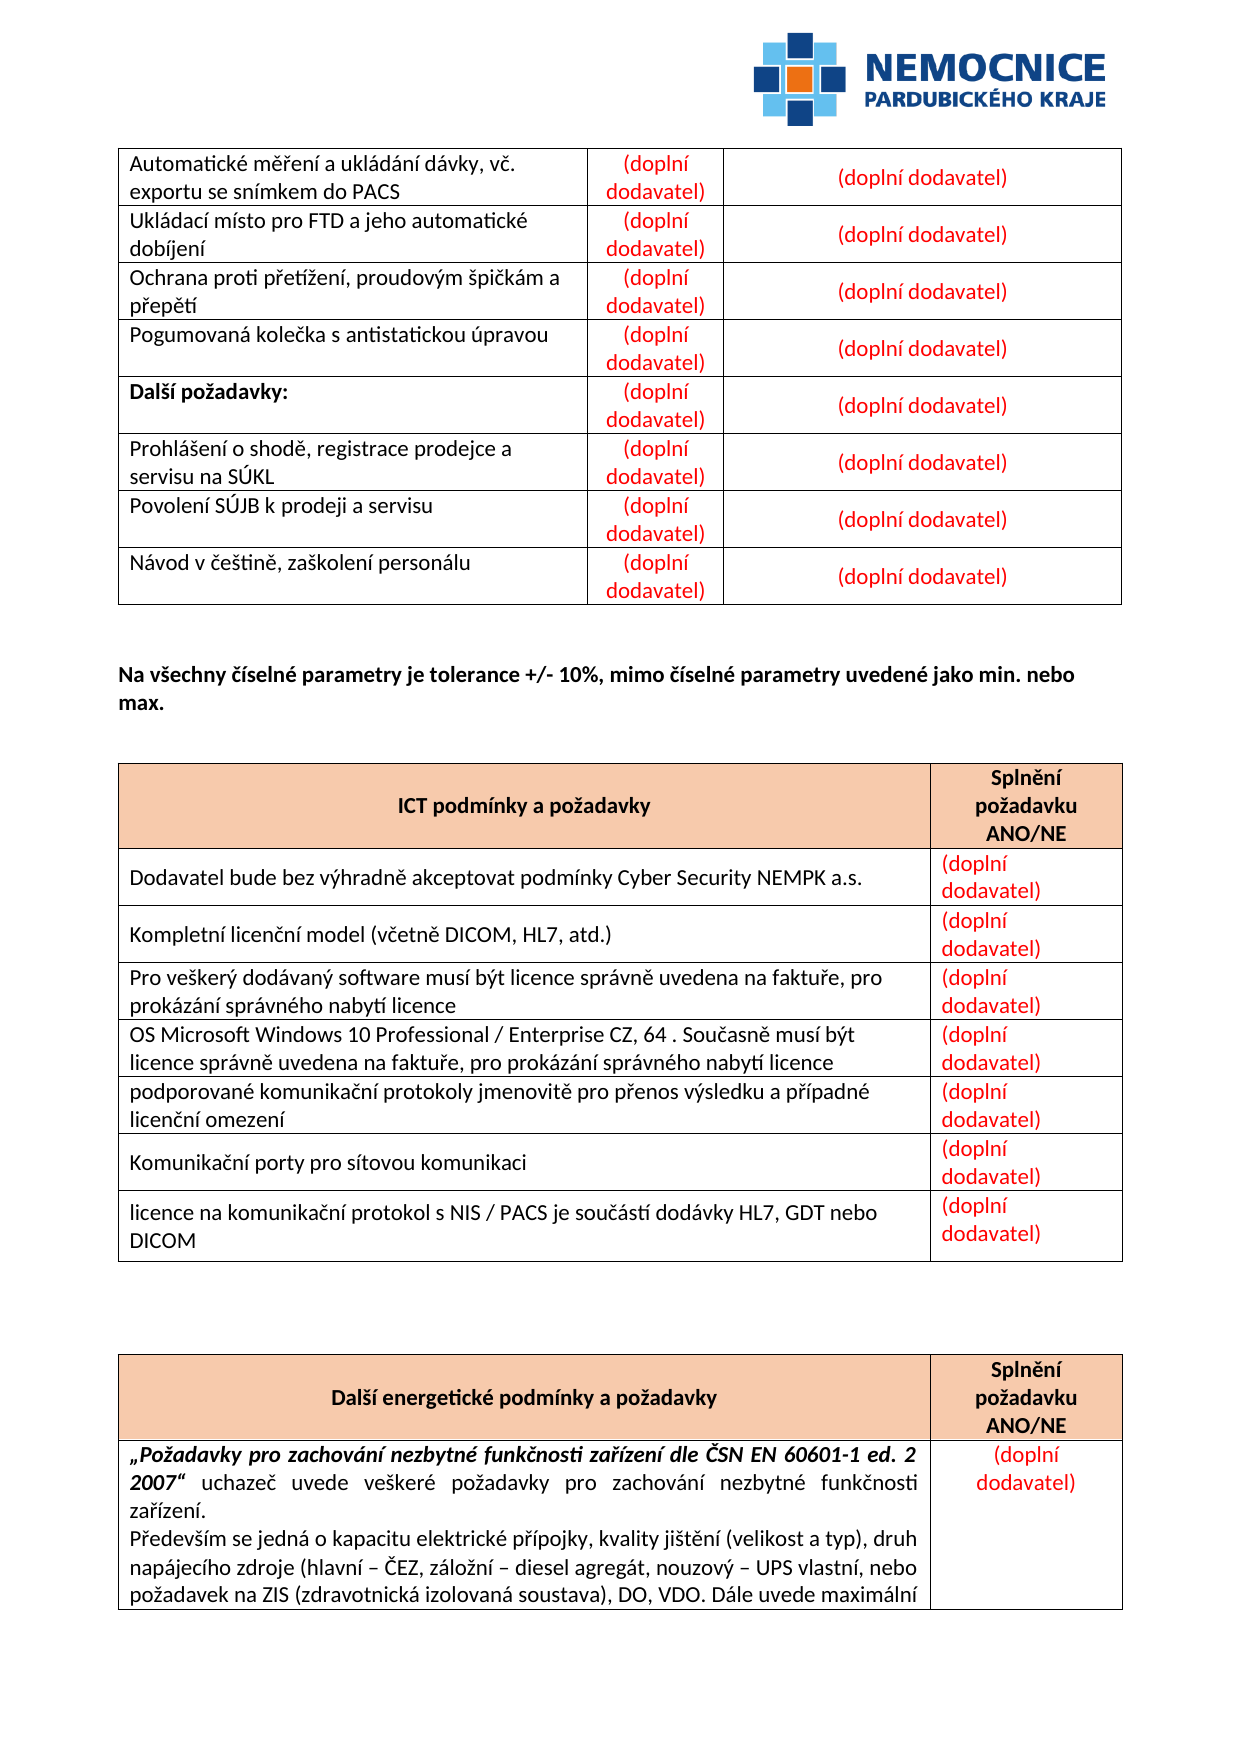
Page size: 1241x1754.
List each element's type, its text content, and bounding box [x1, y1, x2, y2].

table_cell (doplní dodavatel) [588, 548, 723, 604]
table_cell (doplní dodavatel) [724, 206, 1121, 262]
table_cell (doplní dodavatel) [931, 1020, 1122, 1076]
table_cell Komunikační porty pro sítovou komunikaci [119, 1134, 930, 1190]
table_header Splnění požadavku ANO/NE [931, 764, 1122, 848]
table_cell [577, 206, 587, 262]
table_cell (doplní dodavatel) [931, 1077, 1122, 1133]
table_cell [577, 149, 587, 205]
table_cell licence na komunikační protokol s NIS / PACS je součástí dodávky HL7, GDT nebo DICOM [119, 1191, 930, 1261]
table_cell Návod v češtině, zaškolení personálu [119, 548, 587, 604]
table_cell (doplní dodavatel) [588, 206, 723, 262]
table_cell (doplní dodavatel) [931, 849, 1122, 905]
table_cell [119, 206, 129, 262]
table_cell OS Microsoft Windows 10 Professional / Enterprise CZ, 64 . Současně musí být licence správně uvedena na faktuře, pro prokázání správného nabytí licence [119, 1020, 930, 1076]
table_cell Povolení SÚJB k prodeji a servisu [119, 491, 587, 547]
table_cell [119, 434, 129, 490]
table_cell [119, 1441, 930, 1609]
table_cell Další požadavky: [119, 377, 587, 433]
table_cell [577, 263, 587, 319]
table_cell (doplní dodavatel) [588, 149, 723, 205]
table_cell (doplní dodavatel) [724, 548, 1121, 604]
subtitle Na všechny číselné parametry je tolerance +/- 10%, mimo číselné parametry uvedené jako min. nebo max. [118, 660, 1122, 716]
table_cell (doplní dodavatel) [931, 1441, 1122, 1609]
table_cell Kompletní licenční model (včetně DICOM, HL7, atd.) [119, 906, 930, 962]
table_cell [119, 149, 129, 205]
table_cell Dodavatel bude bez výhradně akceptovat podmínky Cyber Security NEMPK a.s. [119, 849, 930, 905]
table_cell (doplní dodavatel) [588, 434, 723, 490]
table_cell (doplní dodavatel) [931, 963, 1122, 1019]
table_header ICT podmínky a požadavky [119, 764, 930, 848]
table_cell (doplní dodavatel) [588, 491, 723, 547]
table_cell (doplní dodavatel) [724, 377, 1121, 433]
table_cell Prohlášení o shodě, registrace prodejce a servisu na SÚKL [274, 434, 587, 490]
table_cell (doplní dodavatel) [724, 320, 1121, 376]
table_cell (doplní dodavatel) [931, 1134, 1122, 1190]
table_cell (doplní dodavatel) [724, 434, 1121, 490]
table_cell (doplní dodavatel) [588, 320, 723, 376]
table_cell (doplní dodavatel) [588, 377, 723, 433]
table_cell (doplní dodavatel) [724, 149, 1121, 205]
table_cell (doplní dodavatel) [588, 263, 723, 319]
table_cell (doplní dodavatel) [931, 906, 1122, 962]
table_header Další energetické podmínky a požadavky [119, 1355, 930, 1439]
table_cell podporované komunikační protokoly jmenovitě pro přenos výsledku a případné licenční omezení [119, 1077, 930, 1133]
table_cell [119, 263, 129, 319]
table_header Splnění požadavku ANO/NE [931, 1355, 1122, 1439]
table_cell (doplní dodavatel) [724, 491, 1121, 547]
picture [752, 32, 1106, 127]
table_cell Pro veškerý dodávaný software musí být licence správně uvedena na faktuře, pro prokázání správného nabytí licence [119, 963, 930, 1019]
table_cell (doplní dodavatel) [724, 263, 1121, 319]
table_cell (doplní dodavatel) [931, 1191, 1122, 1261]
table_cell Pogumovaná kolečka s antistatickou úpravou [119, 320, 587, 376]
